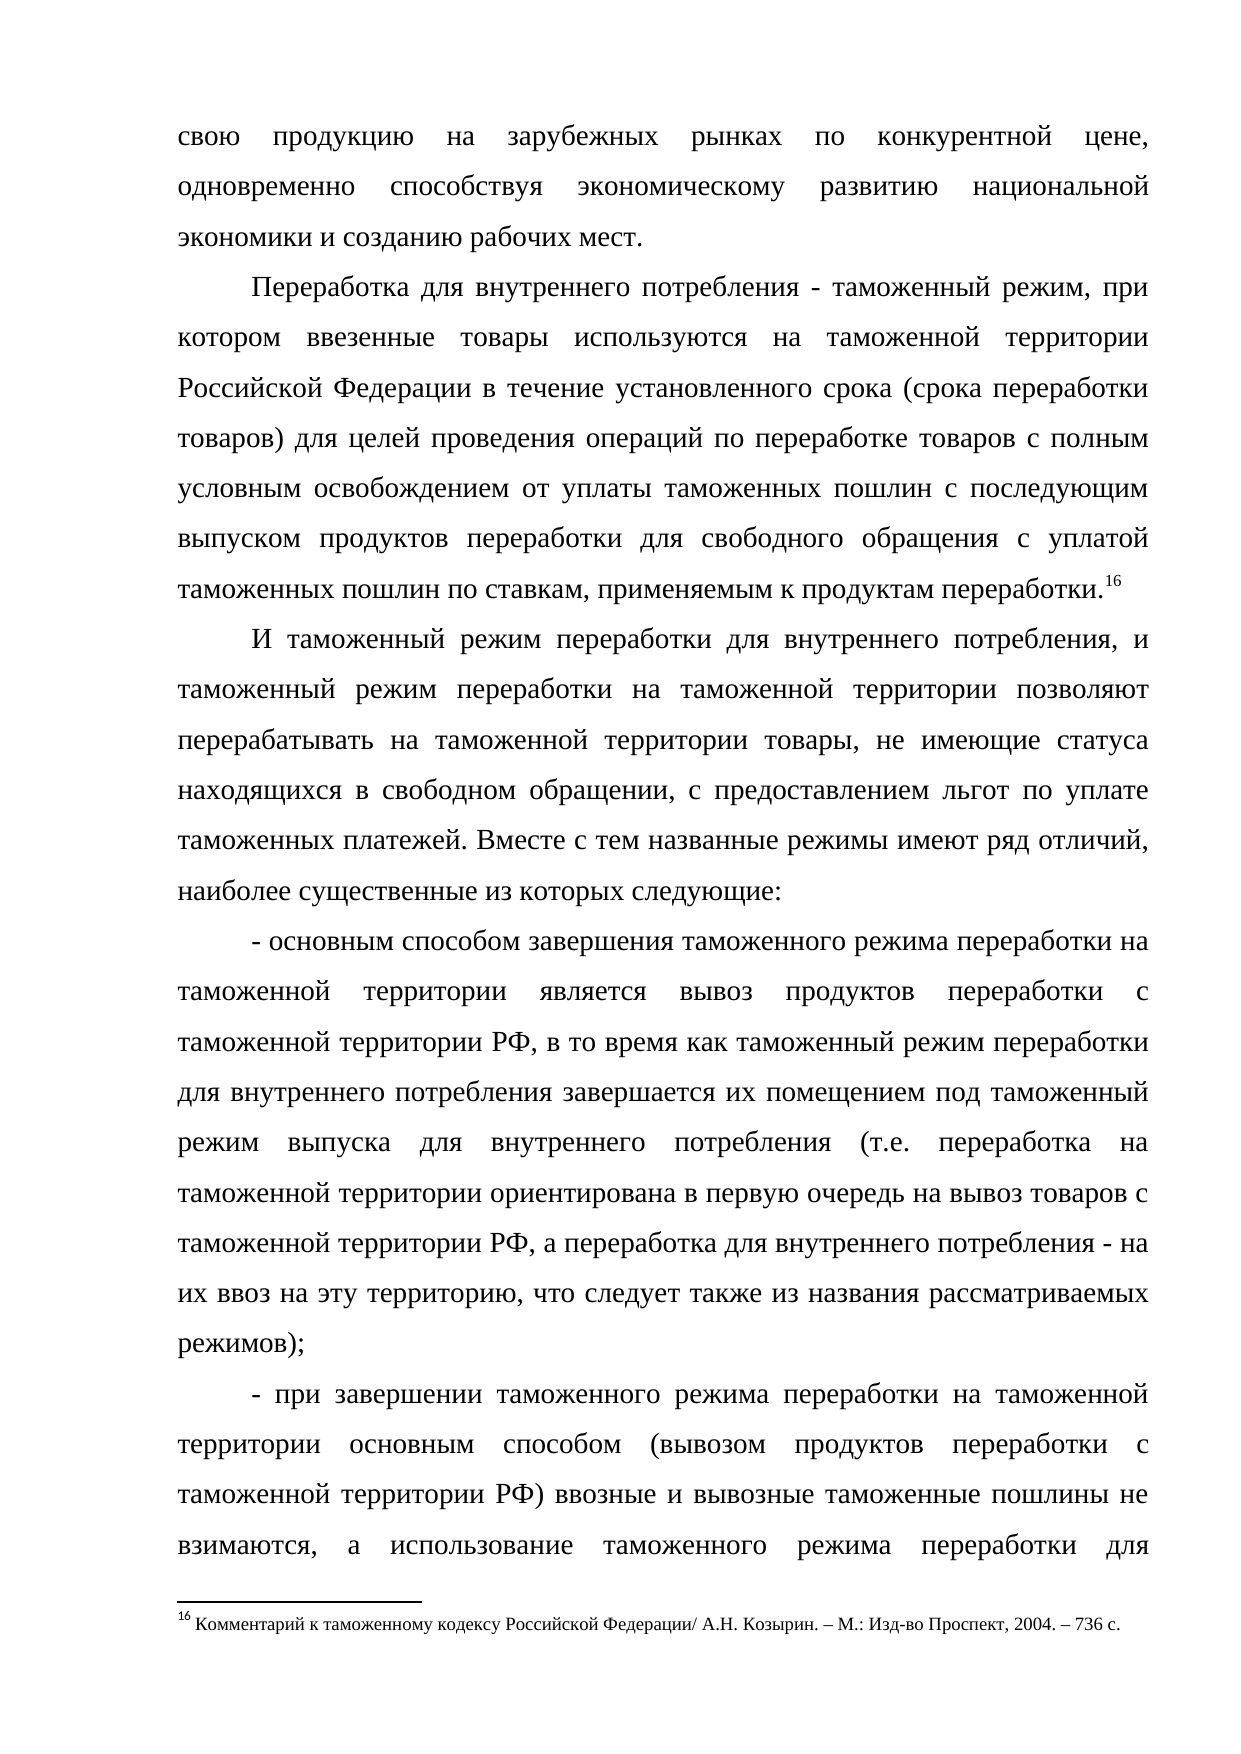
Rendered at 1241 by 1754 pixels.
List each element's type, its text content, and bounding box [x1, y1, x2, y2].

text И таможенный режим переработки для внутреннего потребления, и таможенный режим переработки на таможенной территории позволяют перерабатывать на таможенной территории товары, не имеющие статуса находящихся в свободном обращении, с предоставлением льгот по уплате таможенных платежей. Вместе с тем названные режимы имеют ряд отличий, наиболее существенные из которых следующие: [177, 621, 1149, 906]
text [177, 118, 1149, 252]
text - основным способом завершения таможенного режима переработки на таможенной территории является вывоз продуктов переработки с таможенной территории РФ, в то время как таможенный режим переработки для внутреннего потребления завершается их помещением под таможенный режим выпуска для внутреннего потребления (т.е. переработка на таможенной территории ориентирована в первую очередь на вывоз товаров с таможенной территории РФ, а переработка для внутреннего потребления - на их ввоз на эту территорию, что следует также из названия рассматриваемых режимов); [177, 923, 1149, 1359]
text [177, 1376, 1149, 1560]
text Переработка для внутреннего потребления - таможенный режим, при котором ввезенные товары используются на таможенной территории Российской Федерации в течение установленного срока (срока переработки товаров) для целей проведения операций по переработке товаров с полным условным освобождением от уплаты таможенных пошлин с последующим выпуском продуктов переработки для свободного обращения с уплатой таможенных пошлин по ставкам, применяемым к продуктам переработки. [177, 269, 1149, 604]
